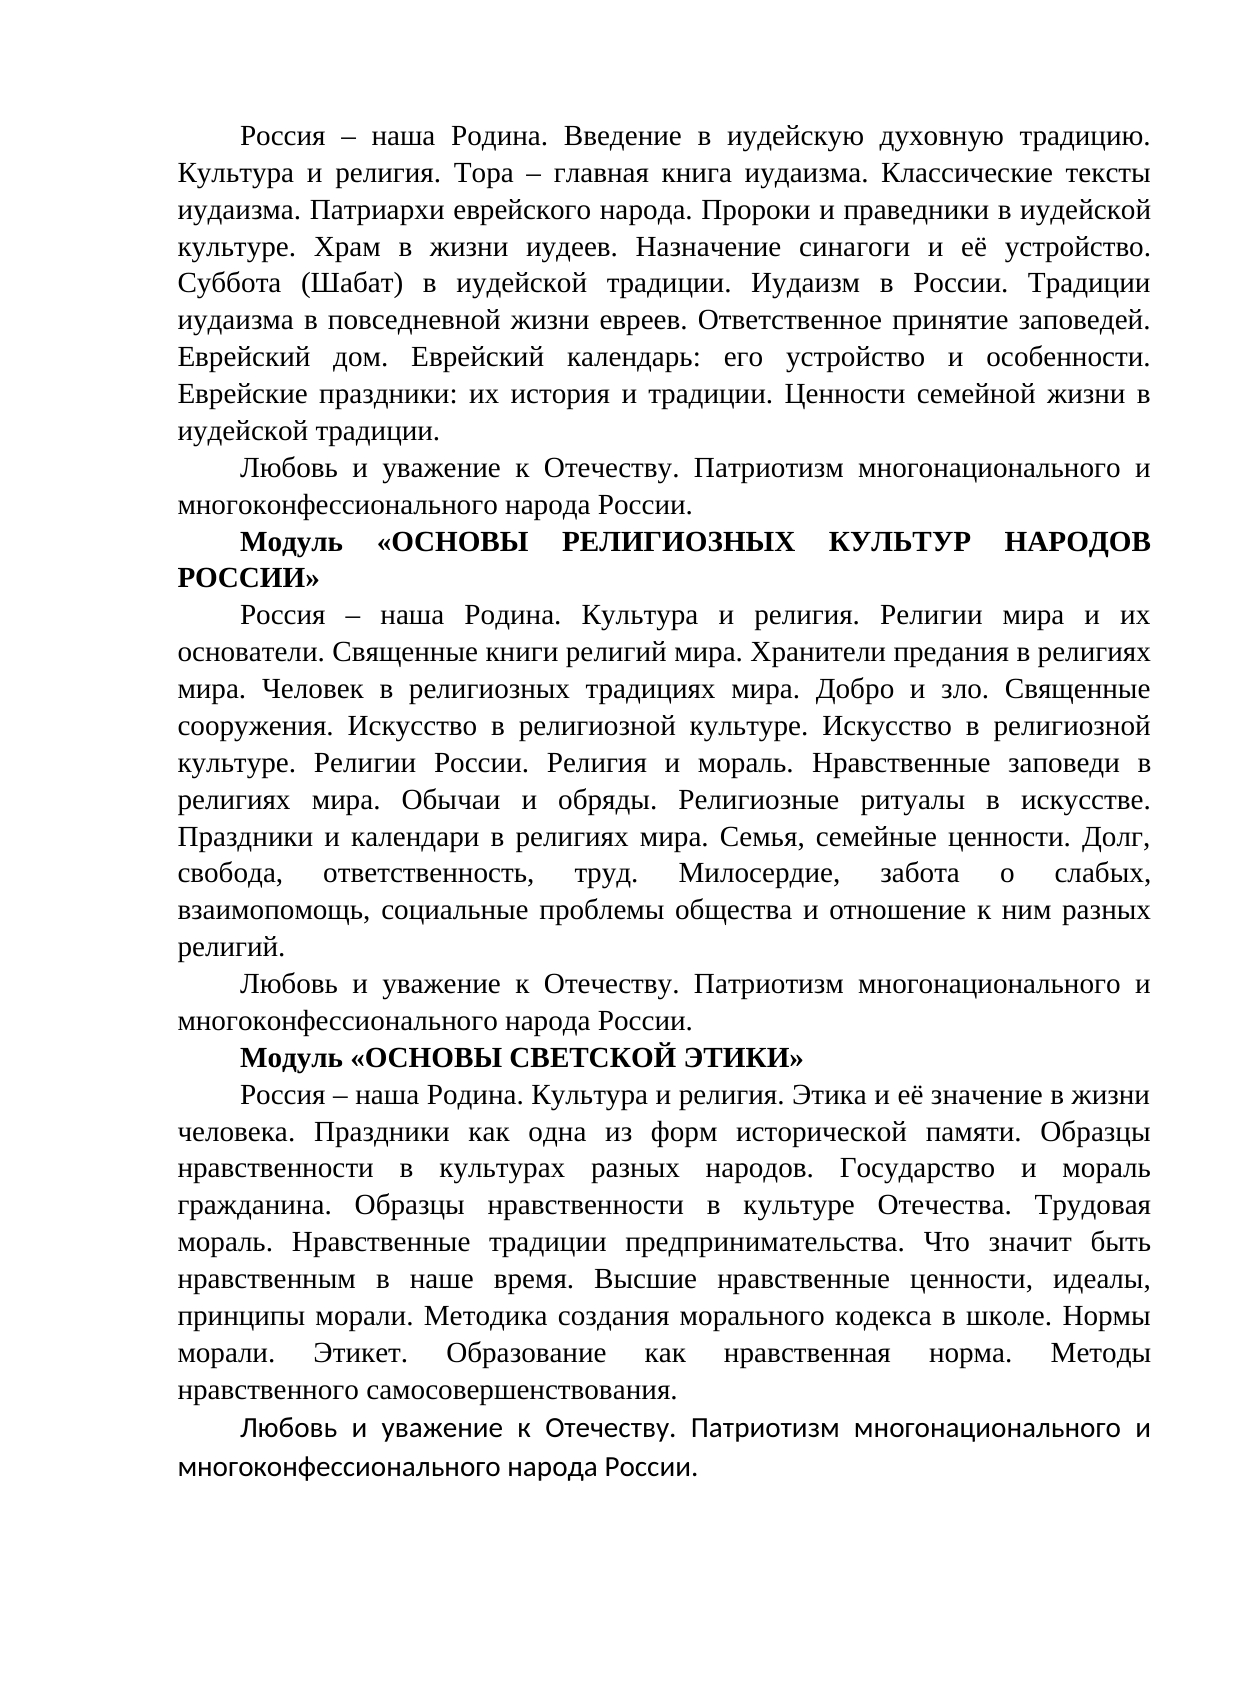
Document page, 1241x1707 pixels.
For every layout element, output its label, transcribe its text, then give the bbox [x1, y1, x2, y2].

text Модуль «ОСНОВЫ СВЕТСКОЙ ЭТИКИ» [177, 1040, 1152, 1073]
text Россия – наша Родина. Культура и религия. Этика и её значение в жизни человека. Праздники как одна из форм исторической памяти. Образцы нравственности в культурах разных народов. Государство и мораль гражданина. Образцы нравственности в культуре Отечества. Трудовая мораль. Нравственные традиции предпринимательства. Что значит быть нравственным в наше время. Высшие нравственные ценности, идеалы, принципы морали. Методика создания морального кодекса в школе. Нормы морали. Этикет. Образование как нравственная норма. Методы нравственного самосовершенствования. [177, 1077, 1152, 1405]
text Любовь и уважение к Отечеству. Патриотизм многонационального и многоконфессионального народа России. [177, 450, 1152, 520]
text Россия – наша Родина. Введение в иудейскую духовную традицию. Культура и религия. Тора – главная книга иудаизма. Классические тексты иудаизма. Патриархи еврейского народа. Пророки и праведники в иудейской культуре. Храм в жизни иудеев. Назначение синагоги и её устройство. Суббота (Шабат) в иудейской традиции. Иудаизм в России. Традиции иудаизма в повседневной жизни евреев. Ответственное принятие заповедей. Еврейский дом. Еврейский календарь: его устройство и особенности. Еврейские праздники: их история и традиции. Ценности семейной жизни в иудейской традиции. [177, 118, 1152, 447]
text Любовь и уважение к Отечеству. Патриотизм многонационального и многоконфессионального народа России. [177, 1409, 1152, 1483]
text Модуль «ОСНОВЫ РЕЛИГИОЗНЫХ КУЛЬТУР НАРОДОВ РОССИИ» [177, 524, 1152, 594]
text Россия – наша Родина. Культура и религия. Религии мира и их основатели. Священные книги религий мира. Хранители предания в религиях мира. Человек в религиозных традициях мира. Добро и зло. Священные сооружения. Искусство в религиозной культуре. Искусство в религиозной культуре. Религии России. Религия и мораль. Нравственные заповеди в религиях мира. Обычаи и обряды. Религиозные ритуалы в искусстве. Праздники и календари в религиях мира. Семья, семейные ценности. Долг, свобода, ответственность, труд. Милосердие, забота о слабых, взаимопомощь, социальные проблемы общества и отношение к ним разных религий. [177, 597, 1152, 963]
text Любовь и уважение к Отечеству. Патриотизм многонационального и многоконфессионального народа России. [177, 966, 1152, 1037]
